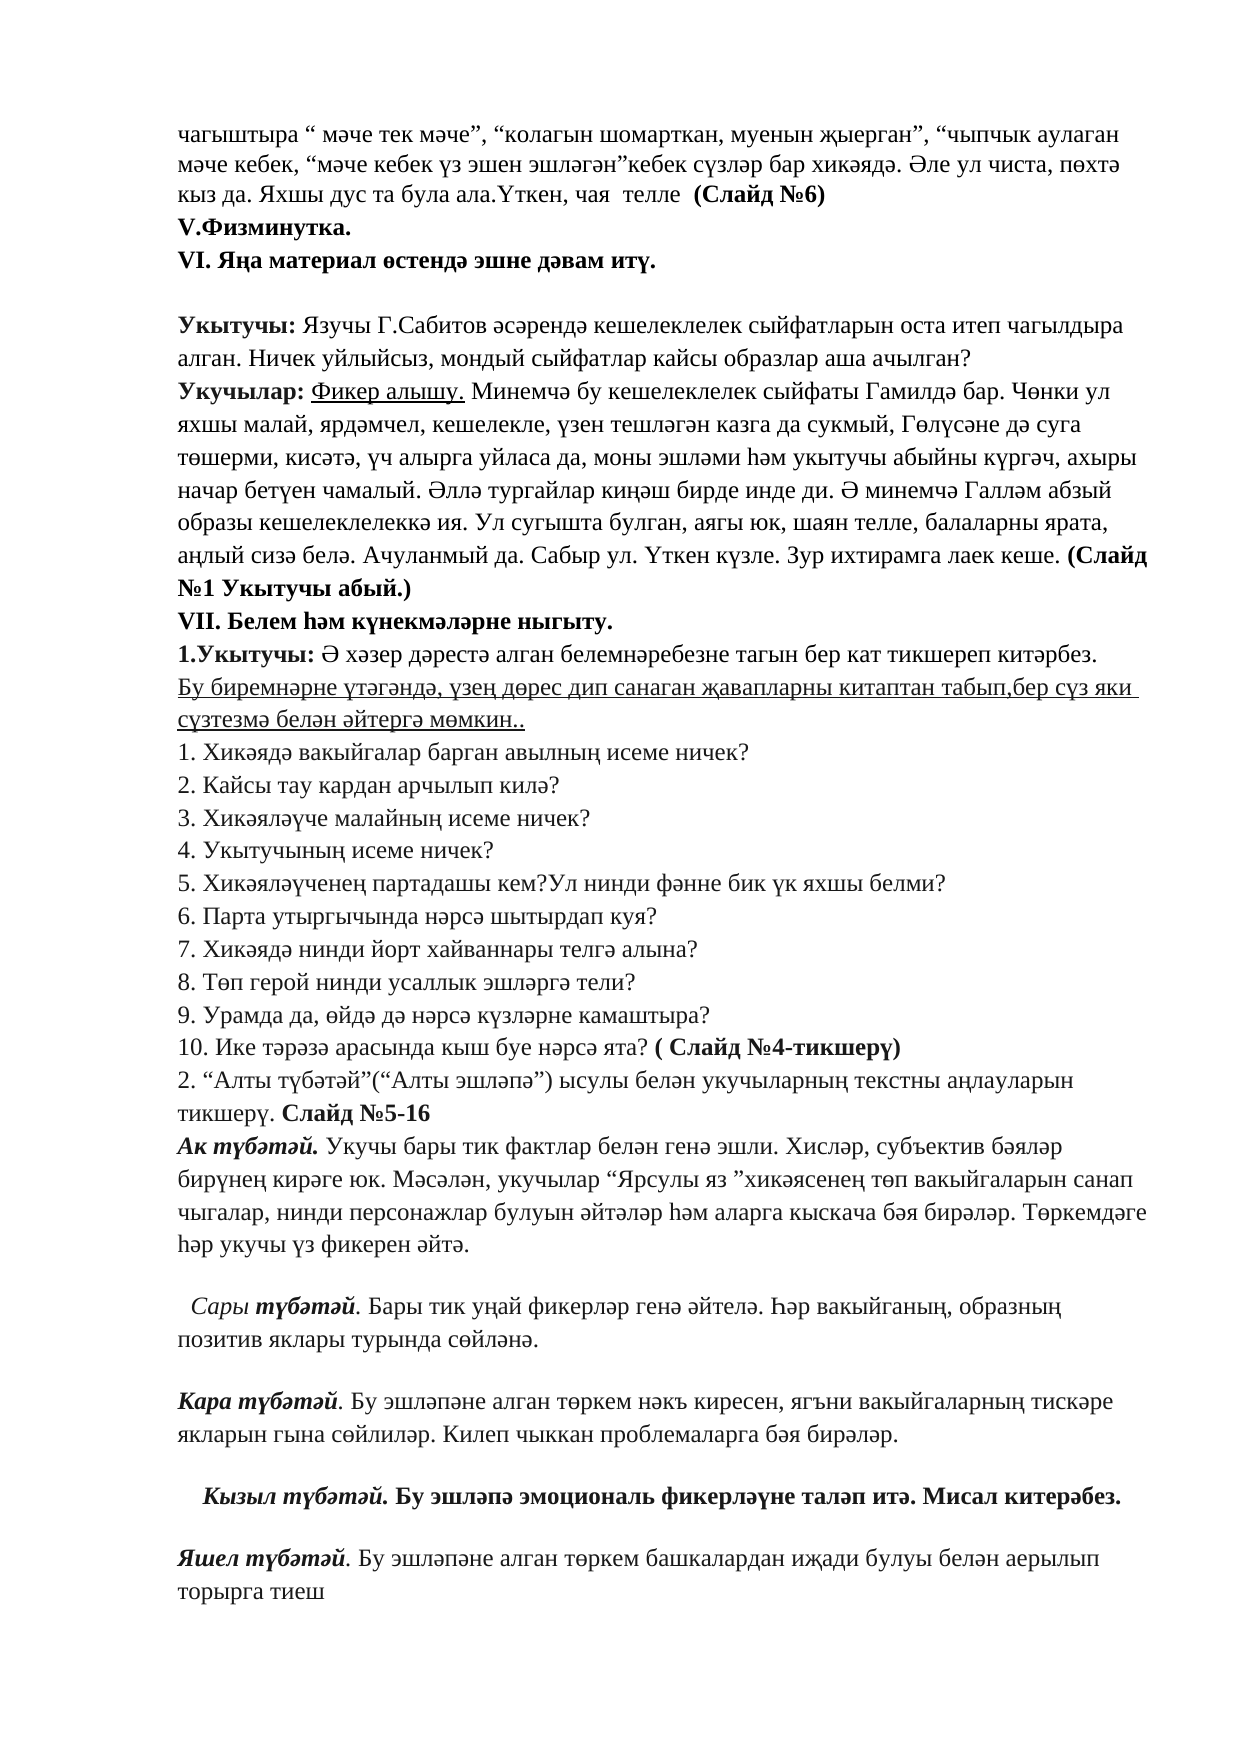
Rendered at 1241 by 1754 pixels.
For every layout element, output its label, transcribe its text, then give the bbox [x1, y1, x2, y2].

text V.Физминутка. [177, 208, 1152, 241]
text 2. “Алты түбәтәй”(“Алты эшләпә”) ысулы белән укучыларның текстны аңлауларын тикшерү. Слайд №5-16 [177, 1061, 1152, 1127]
text Бу биремнәрне үтәгәндә, үзең дөрес дип санаган җавапларны китаптан табып,бер сүз яки сүзтезмә белән әйтергә мөмкин.. 1. Хикәядә вакыйгалар барган авылның исеме ничек? 2. Кайсы тау кардан арчылып килә? 3. Хикәяләүче малайның исеме ничек? 4. Укытучының исеме ничек? 5. Хикәяләүченең партадашы кем?Ул нинди фәнне бик үк яхшы белми? 6. Парта утыргычында нәрсә шытырдап куя? 7. Хикәядә нинди йорт хайваннары телгә алына? 8. Төп герой нинди усаллык эшләргә тели? 9. Урамда да, өйдә дә нәрсә күзләрне камаштыра? 10. Ике тәрәзә арасында кыш буе нәрсә ята? ( Слайд №4-тикшерү) [177, 667, 1152, 1061]
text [177, 118, 1152, 208]
text Укучылар: Фикер алышу. Минемчә бу кешелеклелек сыйфаты Гамилдә бар. Чөнки ул яхшы малай, ярдәмчел, кешелекле, үзен тешләгән казга да сукмый, Гөлүсәне дә суга төшерми, кисәтә, үч алырга уйласа да, моны эшләми һәм укытучы абыйны күргәч, ахыры начар бетүен чамалый. Әллә тургайлар киңәш бирде инде ди. Ә минемчә Галләм абзый образы кешелеклелеккә ия. Ул сугышта булган, аягы юк, шаян телле, балаларны ярата, аңлый сизә белә. Ачуланмый да. Сабыр ул. Үткен күзле. Зур ихтирамга лаек кеше. (Слайд №1 Укытучы абый.) [177, 372, 1152, 602]
text VII. Белем һәм күнекмәләрне ныгыту. [177, 602, 1152, 635]
text Сары түбәтәй. Бары тик уңай фикерләр генә әйтелә. Һәр вакыйганың, образның позитив яклары турында сөйләнә. [177, 1287, 1152, 1353]
text Кызыл түбәтәй. Бу эшләпә эмоциональ фикерләүне таләп итә. Мисал китерәбез. [177, 1477, 1152, 1510]
text Ак түбәтәй. Укучы бары тик фактлар белән генә эшли. Хисләр, субъектив бәяләр бирүнең кирәге юк. Мәсәлән, укучылар “Ярсулы яз ”хикәясенең төп вакыйгаларын санап чыгалар, нинди персонажлар булуын әйтәләр һәм аларга кыскача бәя бирәләр. Төркемдәге һәр укучы үз фикерен әйтә. [177, 1127, 1152, 1258]
text VI. Яңа материал өстендә эшне дәвам итү. [177, 241, 1152, 274]
text 1.Укытучы: Ә хәзер дәрестә алган белемнәребезне тагын бер кат тикшереп китәрбез. [177, 635, 1152, 667]
text Укытучы: Язучы Г.Сабитов әсәрендә кешелеклелек сыйфатларын оста итеп чагылдыра алган. Ничек уйлыйсыз, мондый сыйфатлар кайсы образлар аша ачылган? [177, 307, 1152, 372]
text Яшел түбәтәй. Бу эшләпәне алган төркем башкалардан иҗади булуы белән аерылып торырга тиеш [177, 1539, 1152, 1604]
text Кара түбәтәй. Бу эшләпәне алган төркем нәкъ киресен, ягъни вакыйгаларның тискәре якларын гына сөйлиләр. Килеп чыккан проблемаларга бәя бирәләр. [177, 1382, 1152, 1448]
